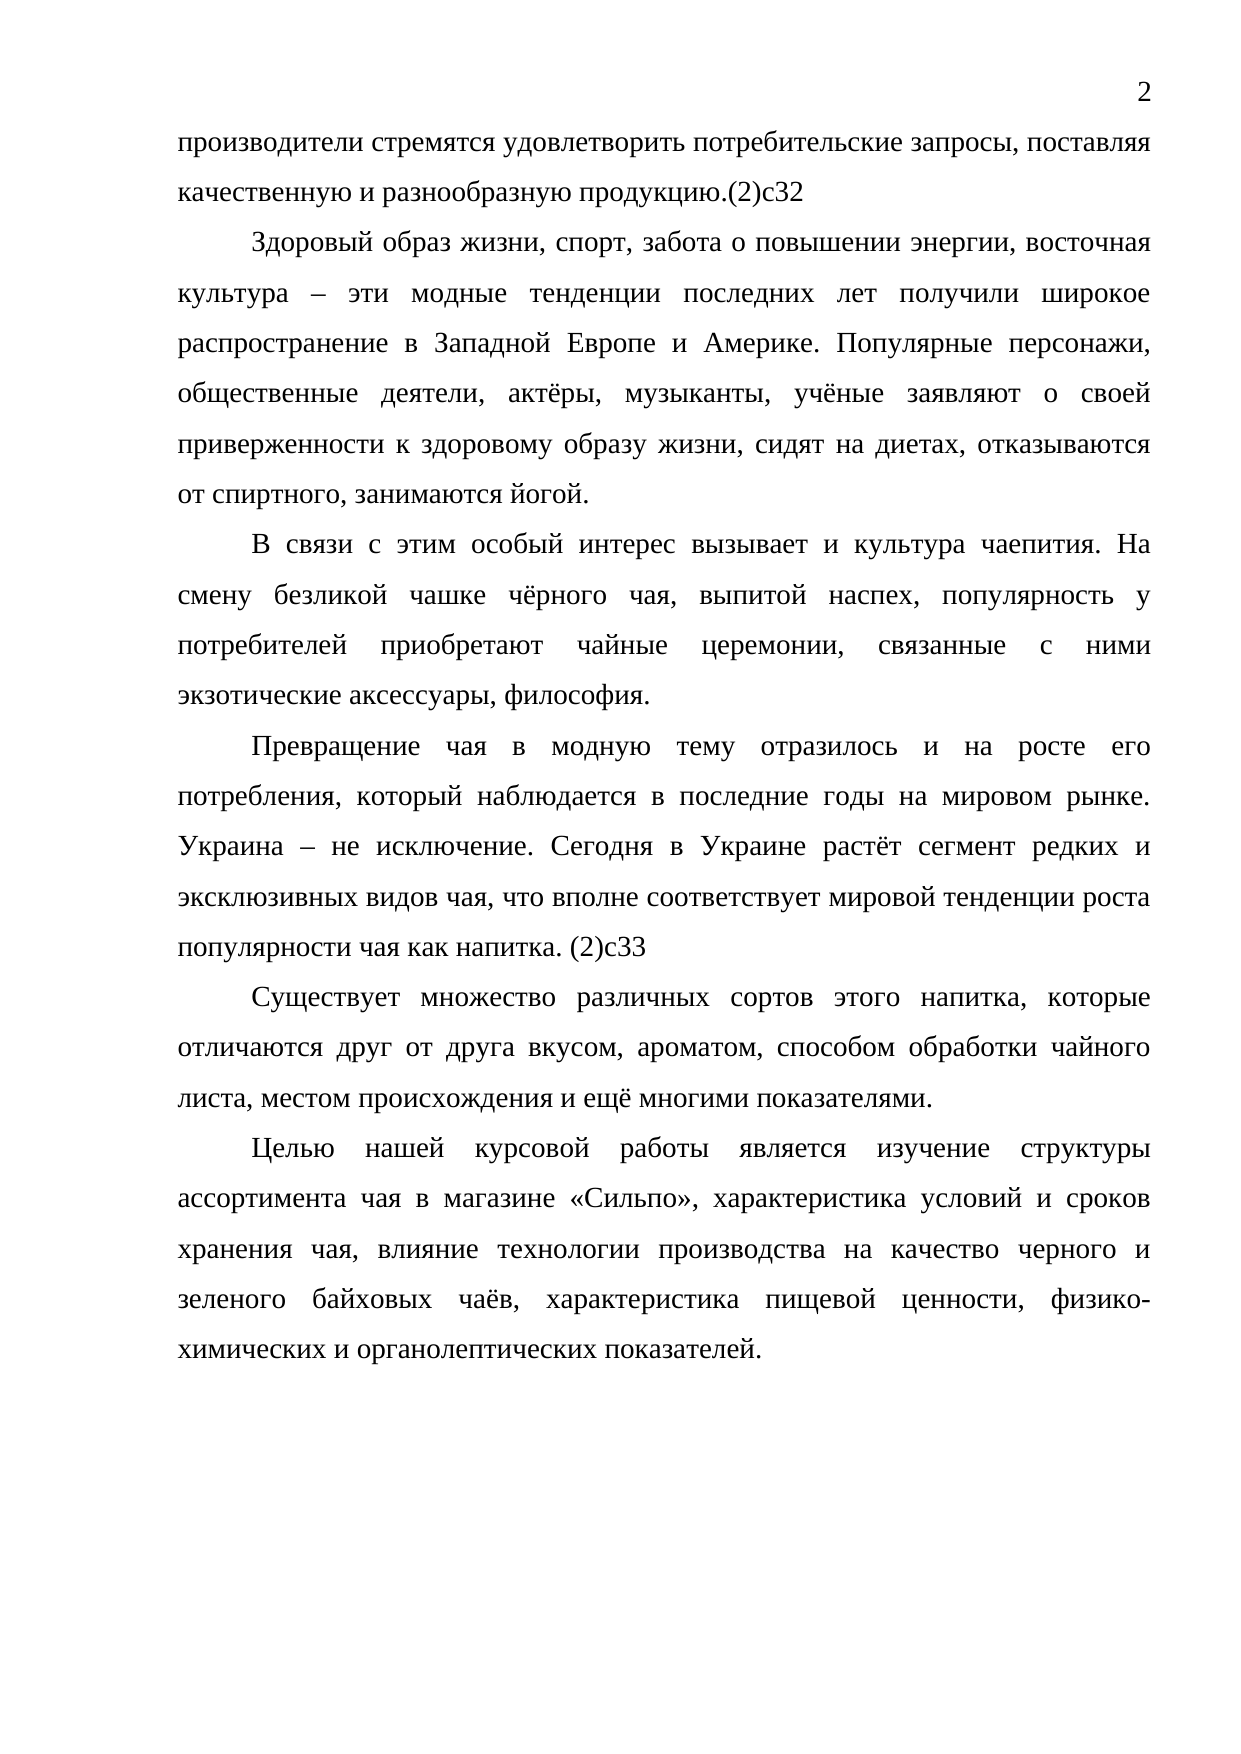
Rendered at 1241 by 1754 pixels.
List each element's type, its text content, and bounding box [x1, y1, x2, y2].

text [177, 124, 1152, 208]
text Здоровый образ жизни, спорт, забота о повышении энергии, восточная культура – эти модные тенденции последних лет получили широкое распространение в Западной Европе и Америке. Популярные персонажи, общественные деятели, актёры, музыканты, учёные заявляют о своей приверженности к здоровому образу жизни, сидят на диетах, отказываются от спиртного, занимаются йогой. [177, 224, 1152, 510]
text Целью нашей курсовой работы является изучение структуры ассортимента чая в магазине «Сильпо», характеристика условий и сроков хранения чая, влияние технологии производства на качество черного и зеленого байховых чаёв, характеристика пищевой ценности, физико-химических и органолептических показателей. [177, 1130, 1152, 1365]
text Существует множество различных сортов этого напитка, которые отличаются друг от друга вкусом, ароматом, способом обработки чайного листа, местом происхождения и ещё многими показателями. [177, 979, 1152, 1113]
text В связи с этим особый интерес вызывает и культура чаепития. На смену безликой чашке чёрного чая, выпитой наспех, популярность у потребителей приобретают чайные церемонии, связанные с ними экзотические аксессуары, философия. [177, 526, 1152, 711]
text Превращение чая в модную тему отразилось и на росте его потребления, который наблюдается в последние годы на мировом рынке. Украина – не исключение. Сегодня в Украине растёт сегмент редких и эксклюзивных видов чая, что вполне соответствует мировой тенденции роста популярности чая как напитка. (2)с33 [177, 728, 1152, 962]
